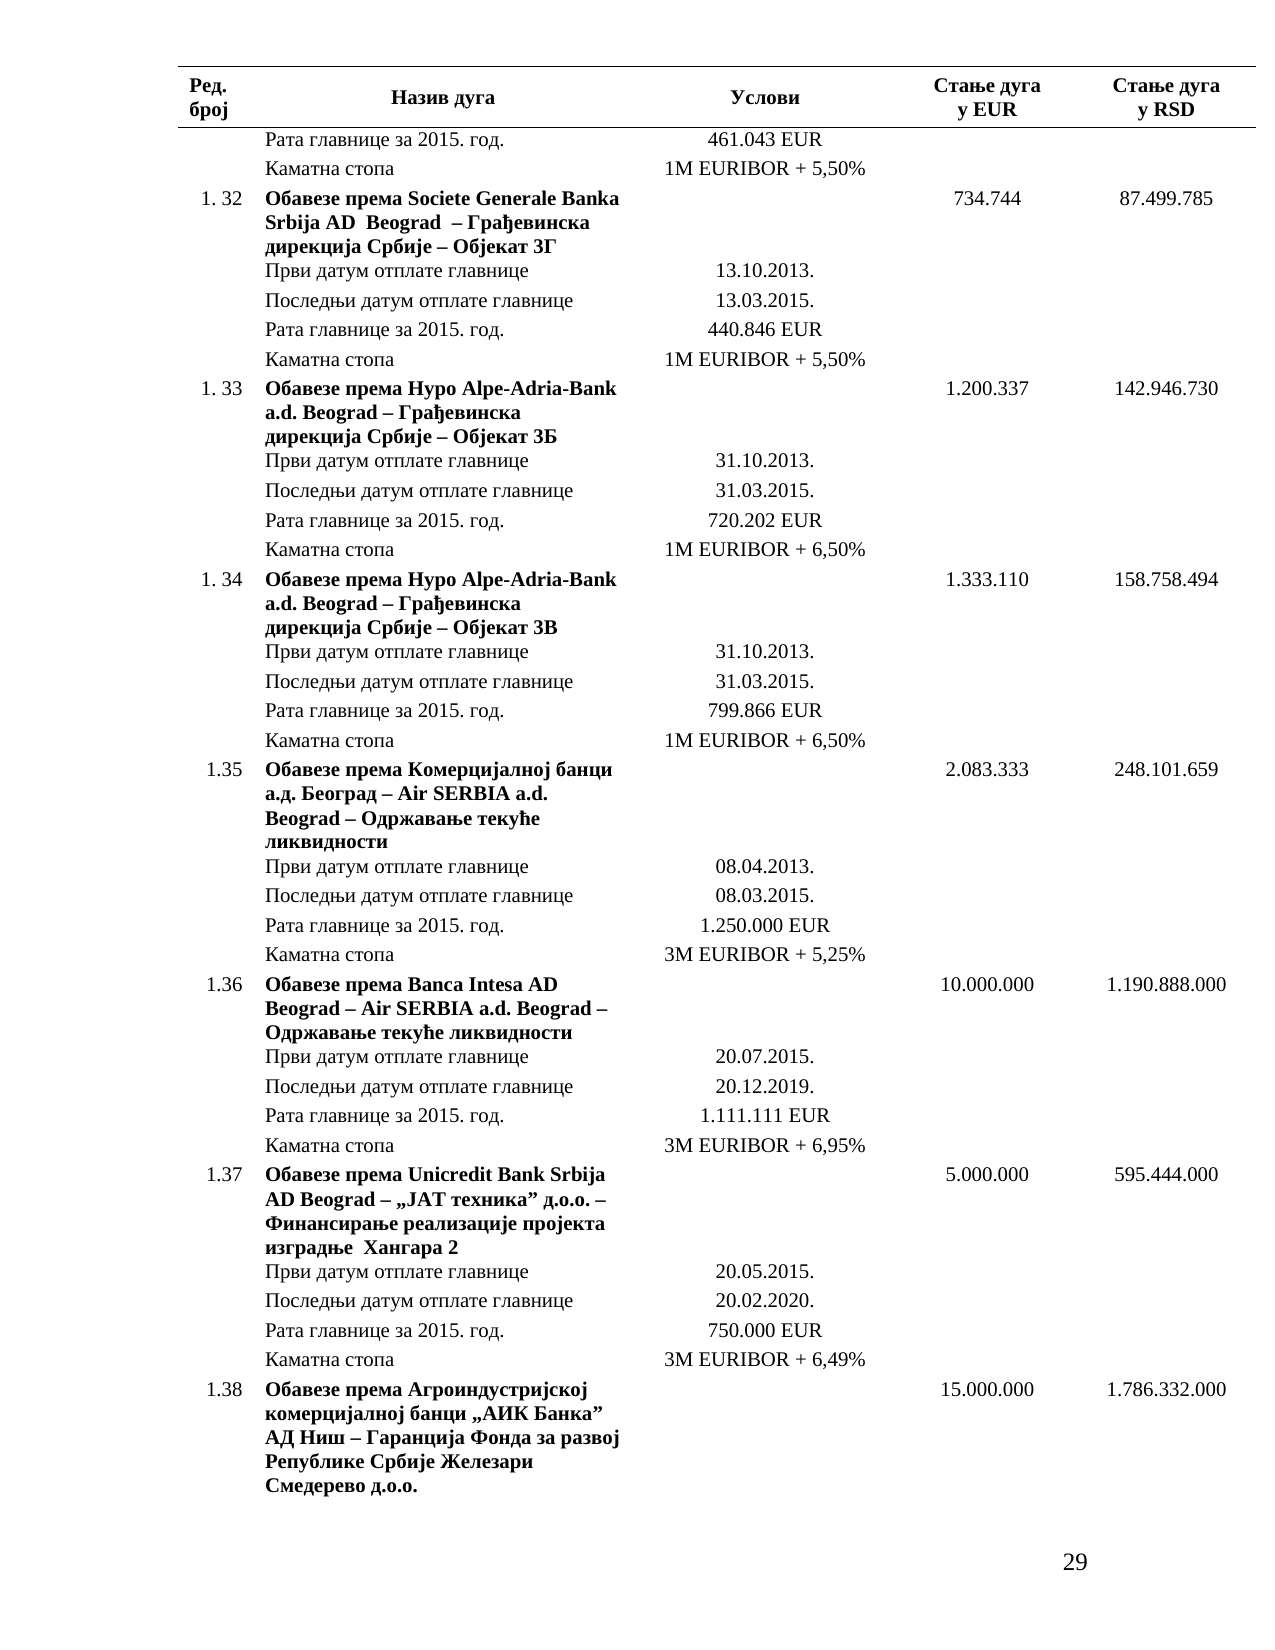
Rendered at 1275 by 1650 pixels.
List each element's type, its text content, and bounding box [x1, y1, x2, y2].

table_header Стање дуга у RSD [1077, 67, 1256, 127]
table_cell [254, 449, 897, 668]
table_header Назив дуга [254, 67, 632, 127]
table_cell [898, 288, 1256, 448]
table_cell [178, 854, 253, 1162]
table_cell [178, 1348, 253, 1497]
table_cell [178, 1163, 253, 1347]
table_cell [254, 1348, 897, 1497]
table_header Стање дуга у EUR [898, 67, 1077, 127]
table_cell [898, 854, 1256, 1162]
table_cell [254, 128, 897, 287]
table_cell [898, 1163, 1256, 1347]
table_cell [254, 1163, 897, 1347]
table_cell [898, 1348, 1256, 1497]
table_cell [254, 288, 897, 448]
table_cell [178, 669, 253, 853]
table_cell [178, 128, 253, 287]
table_header Ред. број [178, 67, 253, 127]
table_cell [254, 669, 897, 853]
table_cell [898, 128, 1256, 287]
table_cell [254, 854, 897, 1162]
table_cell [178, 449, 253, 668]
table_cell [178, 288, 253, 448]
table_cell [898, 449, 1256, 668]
table_header Услови [632, 67, 897, 127]
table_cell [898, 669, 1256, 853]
